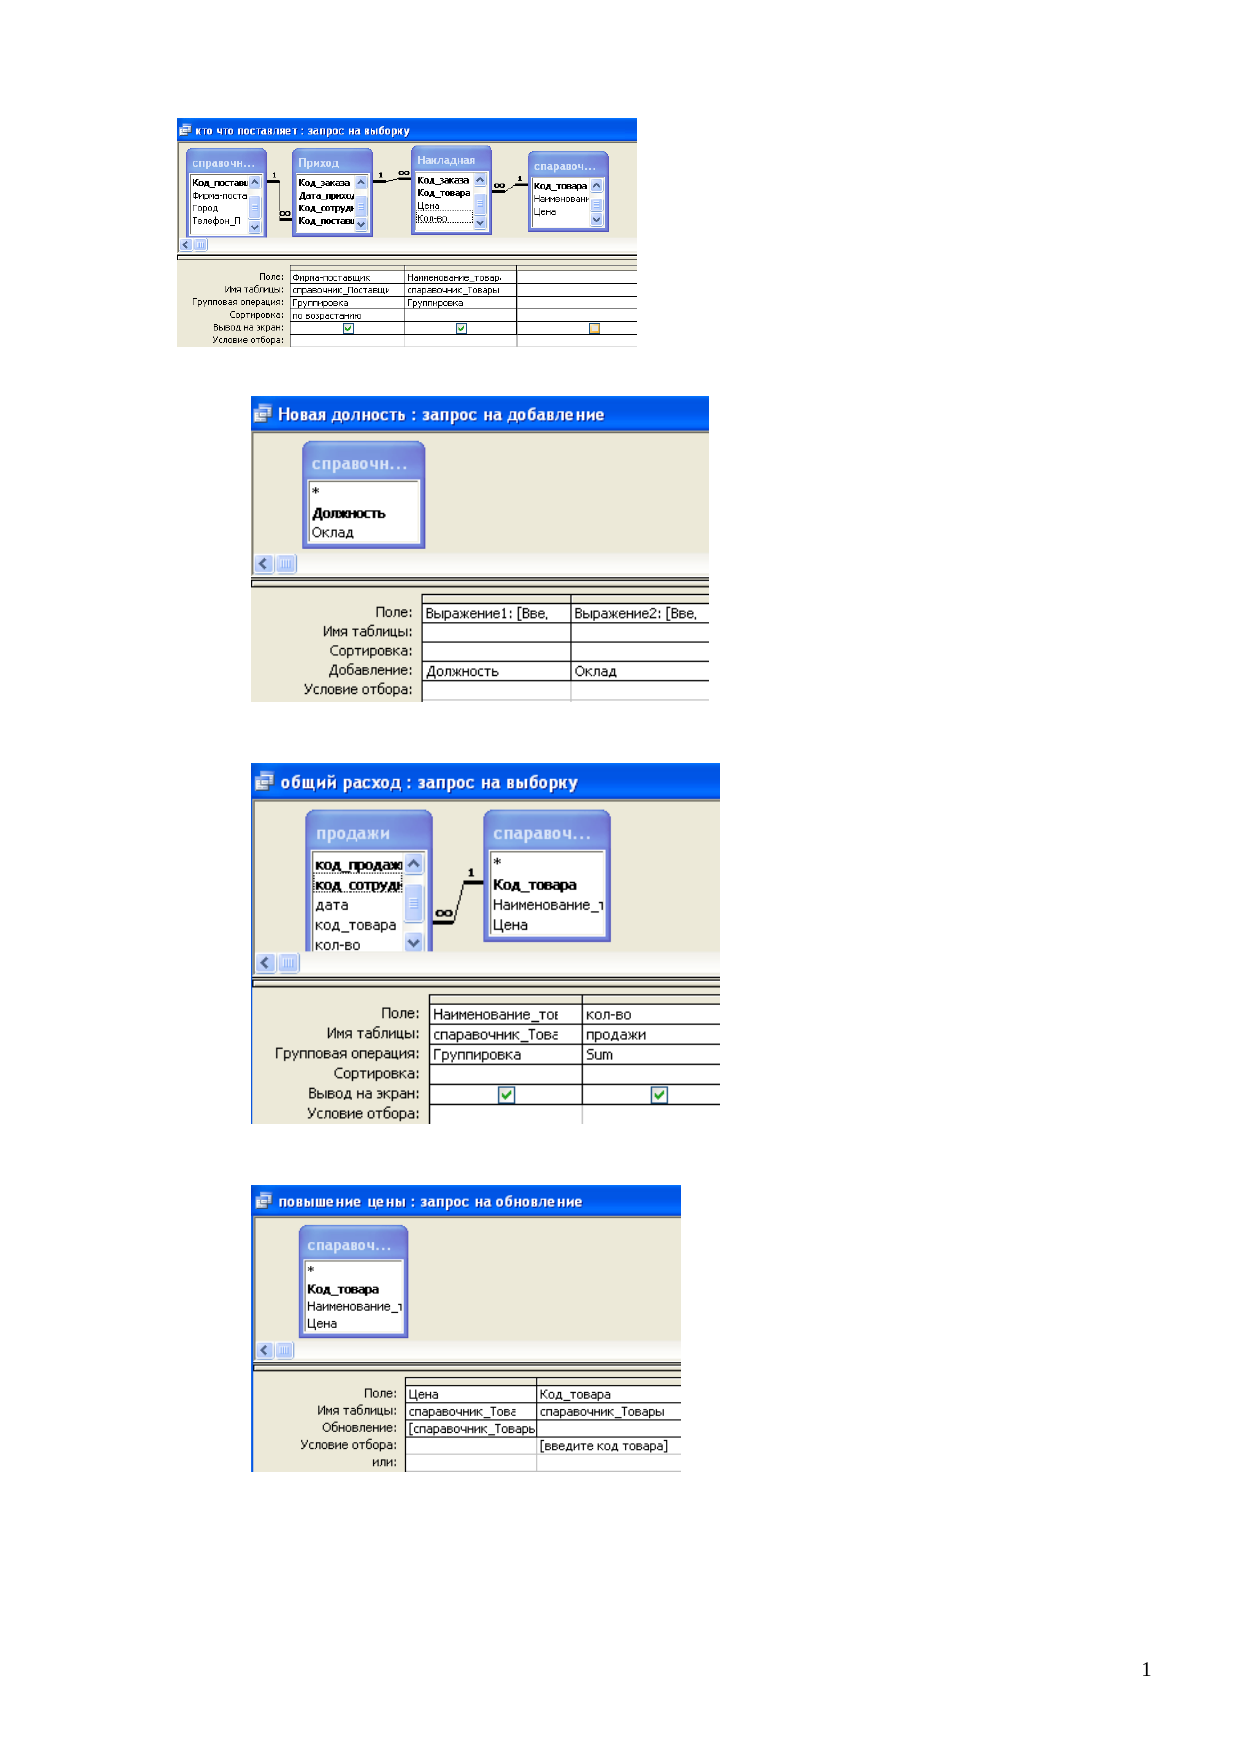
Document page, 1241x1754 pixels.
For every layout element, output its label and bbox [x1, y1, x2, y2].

picture [177, 118, 637, 347]
picture [251, 763, 720, 1124]
picture [251, 1185, 681, 1472]
picture [251, 396, 709, 702]
